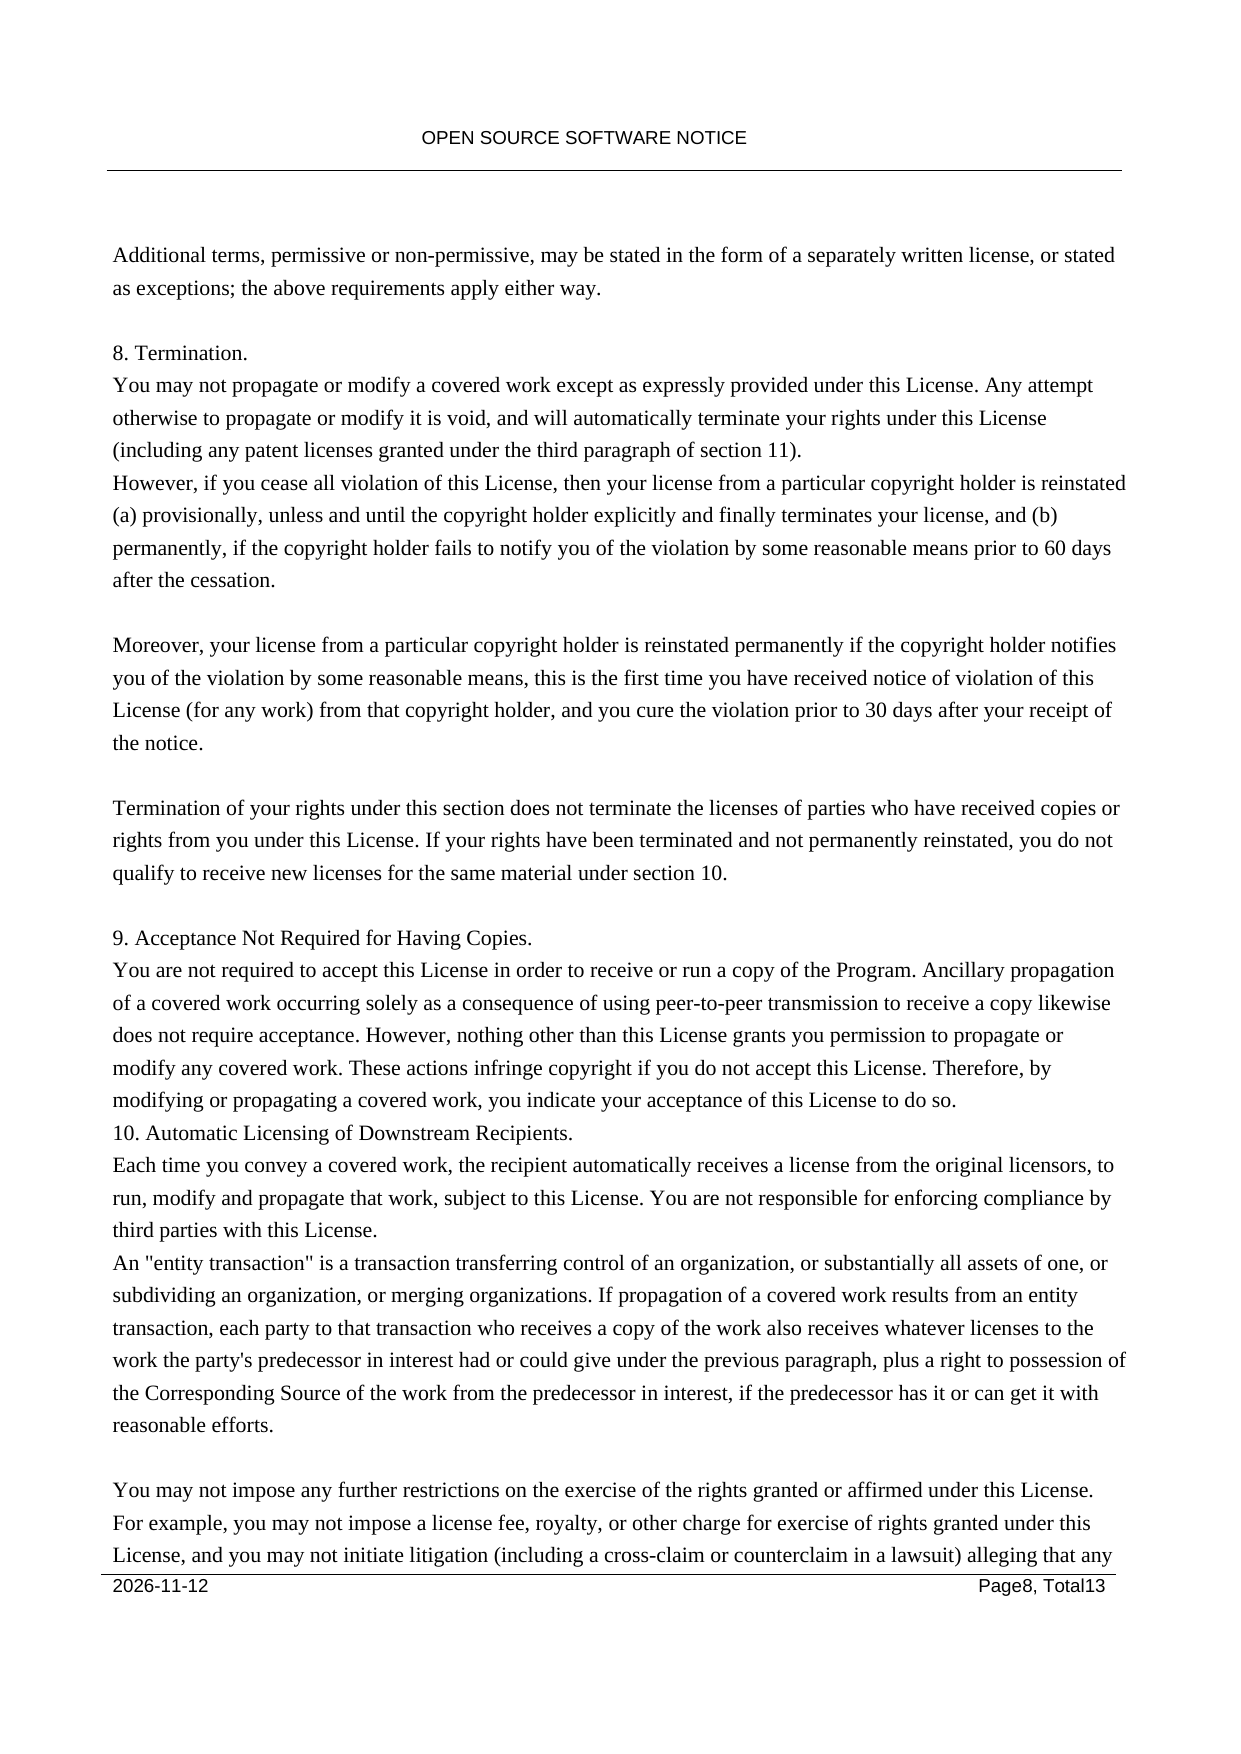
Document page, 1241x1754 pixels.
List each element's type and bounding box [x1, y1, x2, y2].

text [112, 206, 1128, 1571]
